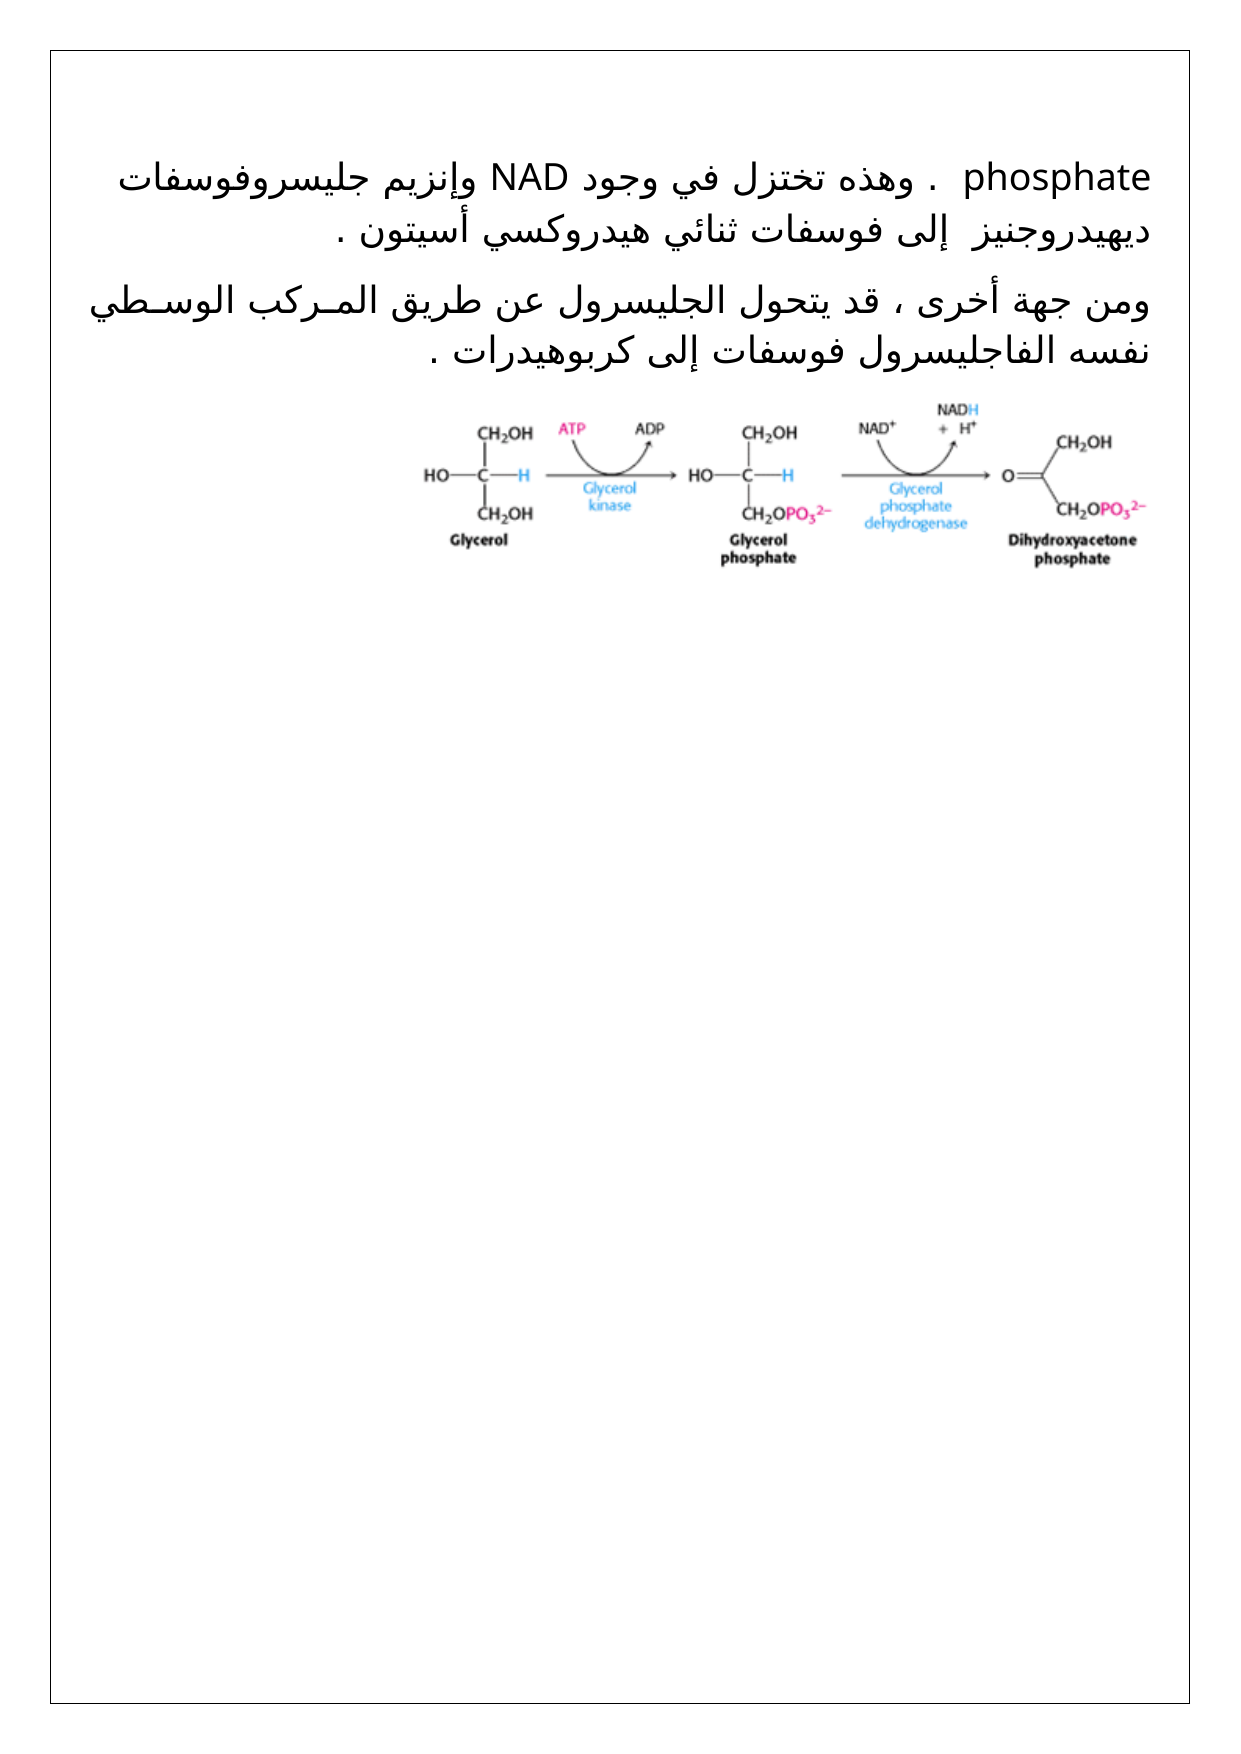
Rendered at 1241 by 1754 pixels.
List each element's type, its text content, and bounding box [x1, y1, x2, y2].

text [89, 150, 1152, 251]
picture [421, 399, 1152, 600]
text ومن جهة أخرى ، قد يتحول الجليسرول عن طريق المركب الوسطي نفسه الفاجليسرول فوسفات إلى كربوهيدرات . [89, 278, 1152, 372]
